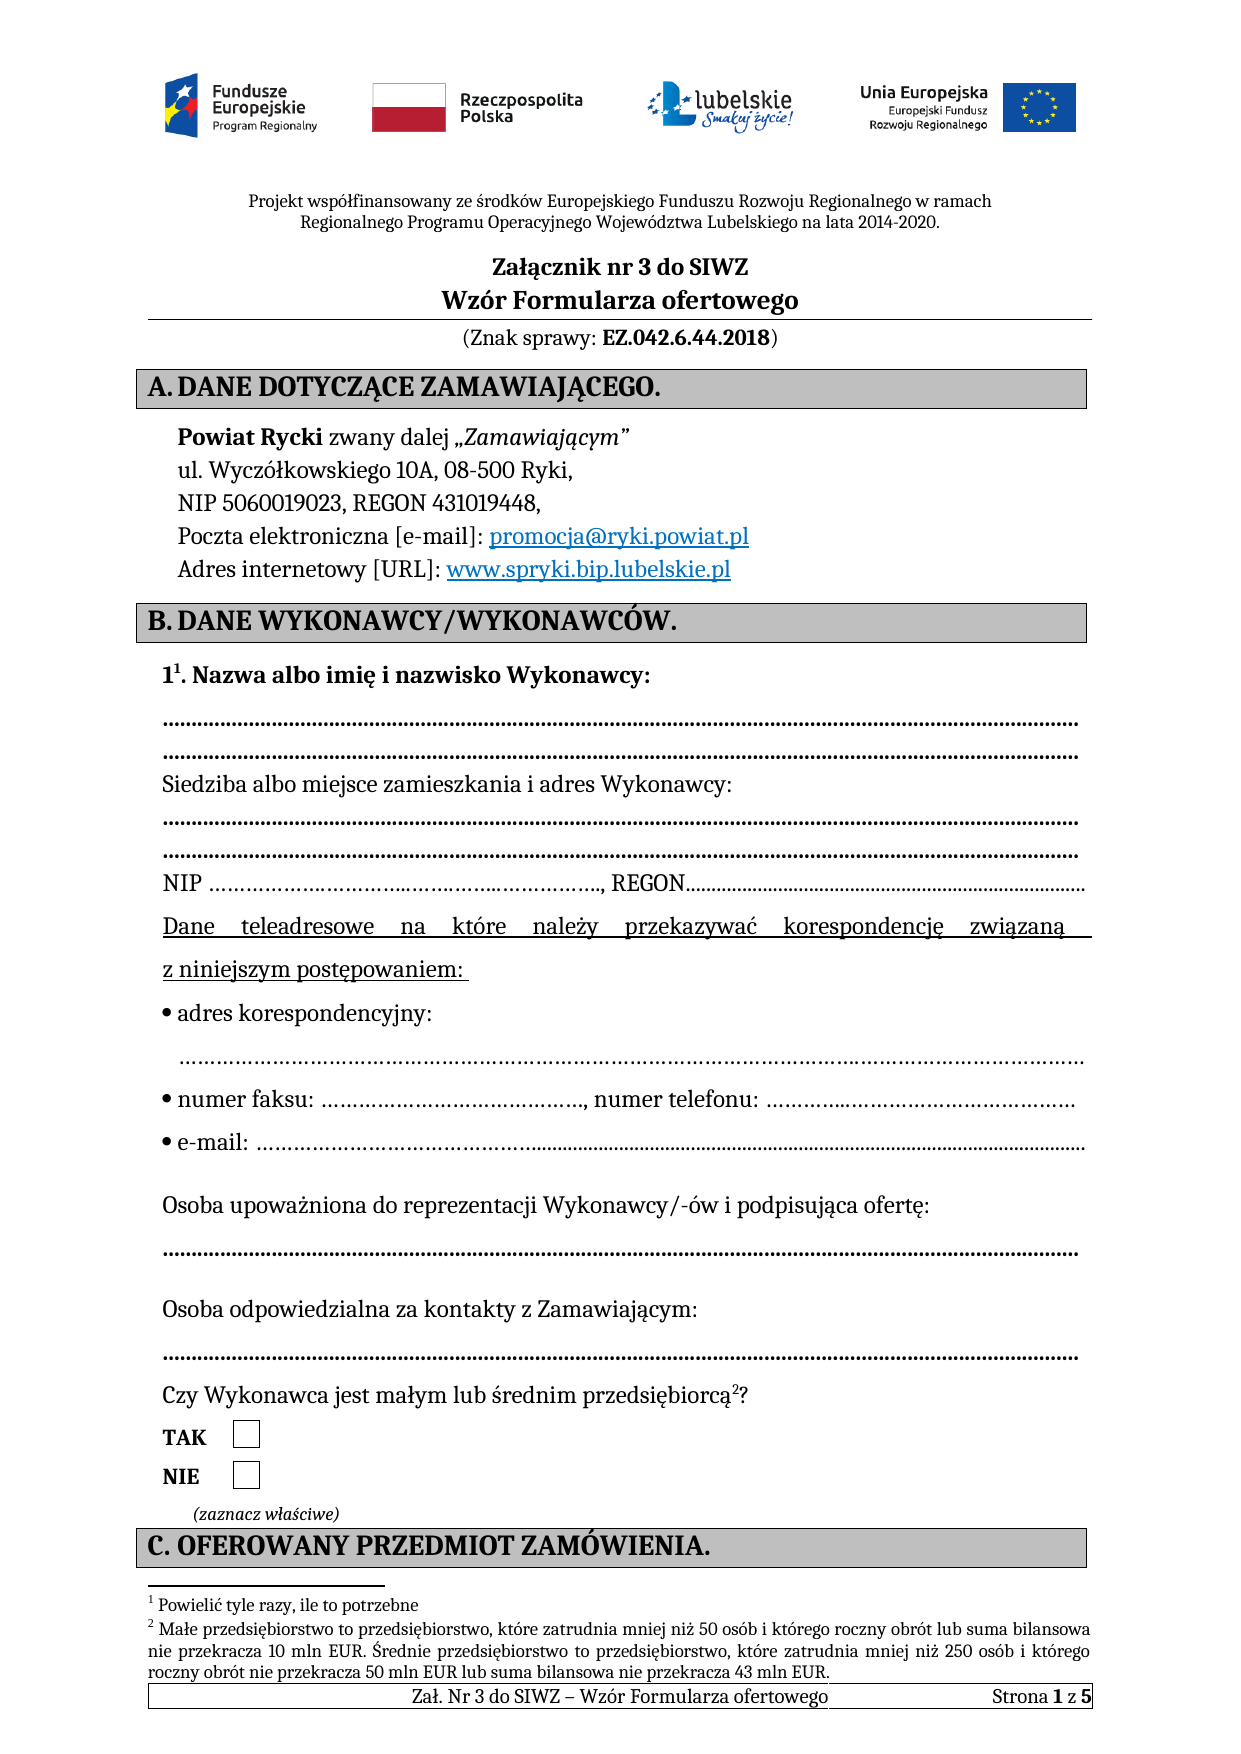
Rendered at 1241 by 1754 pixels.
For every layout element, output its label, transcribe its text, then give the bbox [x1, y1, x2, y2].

table_header DANE DOTYCZĄCE ZAMAWIAJĄCEGO. [137, 370, 1086, 408]
text (Znak sprawy: EZ.042.6.44.2018) [148, 324, 1092, 351]
list adres korespondencyjny: ……………………………………………………………………………………………….……………………………… [162, 998, 1092, 1070]
text ................................................................................................................................................................ [162, 1338, 1092, 1367]
text NIP 5060019023, REGON 431019448, [177, 489, 1092, 518]
text ul. Wyczółkowskiego 10A, 08-500 Ryki, [177, 456, 1092, 485]
list e-mail: ………………………………………........................................................................................................... [162, 1128, 1092, 1157]
text Osoba odpowiedzialna za kontakty z Zamawiającym: [162, 1295, 1092, 1324]
text Siedziba albo miejsce zamieszkania i adres Wykonawcy: [162, 770, 1092, 799]
list numer faksu: ……………………………………, numer telefonu: …………..……………………………… [162, 1085, 1092, 1113]
text 1. Nazwa albo imię i nazwisko Wykonawcy: [162, 661, 1092, 689]
text ................................................................................................................................................................ [162, 803, 1092, 832]
text TAK [148, 1424, 1092, 1451]
text NIP ……………….…………..…….……..……………., REGON.............................................................................. [162, 869, 1092, 898]
text ................................................................................................................................................................ [162, 1234, 1092, 1263]
text Załącznik nr 3 do SIWZ [148, 252, 1092, 281]
text Osoba upoważniona do reprezentacji Wykonawcy/-ów i podpisująca ofertę: [162, 1191, 1092, 1219]
list Powiat Rycki zwany dalej „Zamawiającym” [177, 423, 1092, 452]
text Poczta elektroniczna [e-mail]: promocja@ryki.powiat.pl [177, 522, 1092, 551]
picture [147, 15, 1092, 191]
text Adres internetowy [URL]: www.spryki.bip.lubelskie.pl [177, 555, 1092, 584]
text NIE [148, 1464, 1092, 1490]
text Dane teleadresowe na które należy przekazywać korespondencję związaną z niniejszym postępowaniem: [162, 912, 1092, 936]
text Dane teleadresowe na które należy przekazywać korespondencję związaną z niniejszym postępowaniem: [162, 937, 1092, 984]
table_header DANE WYKONAWCY/WYKONAWCÓW. [137, 604, 1086, 642]
text Czy Wykonawca jest małym lub średnim przedsiębiorcą? [162, 1381, 1092, 1410]
text ................................................................................................................................................................ [162, 836, 1092, 865]
text ................................................................................................................................................................ [162, 737, 1092, 766]
text Wzór Formularza ofertowego [148, 285, 1092, 319]
table_header OFEROWANY PRZEDMIOT ZAMÓWIENIA. [137, 1529, 1086, 1567]
list (zaznacz właściwe) [177, 1503, 1092, 1525]
text ................................................................................................................................................................ [162, 704, 1092, 733]
